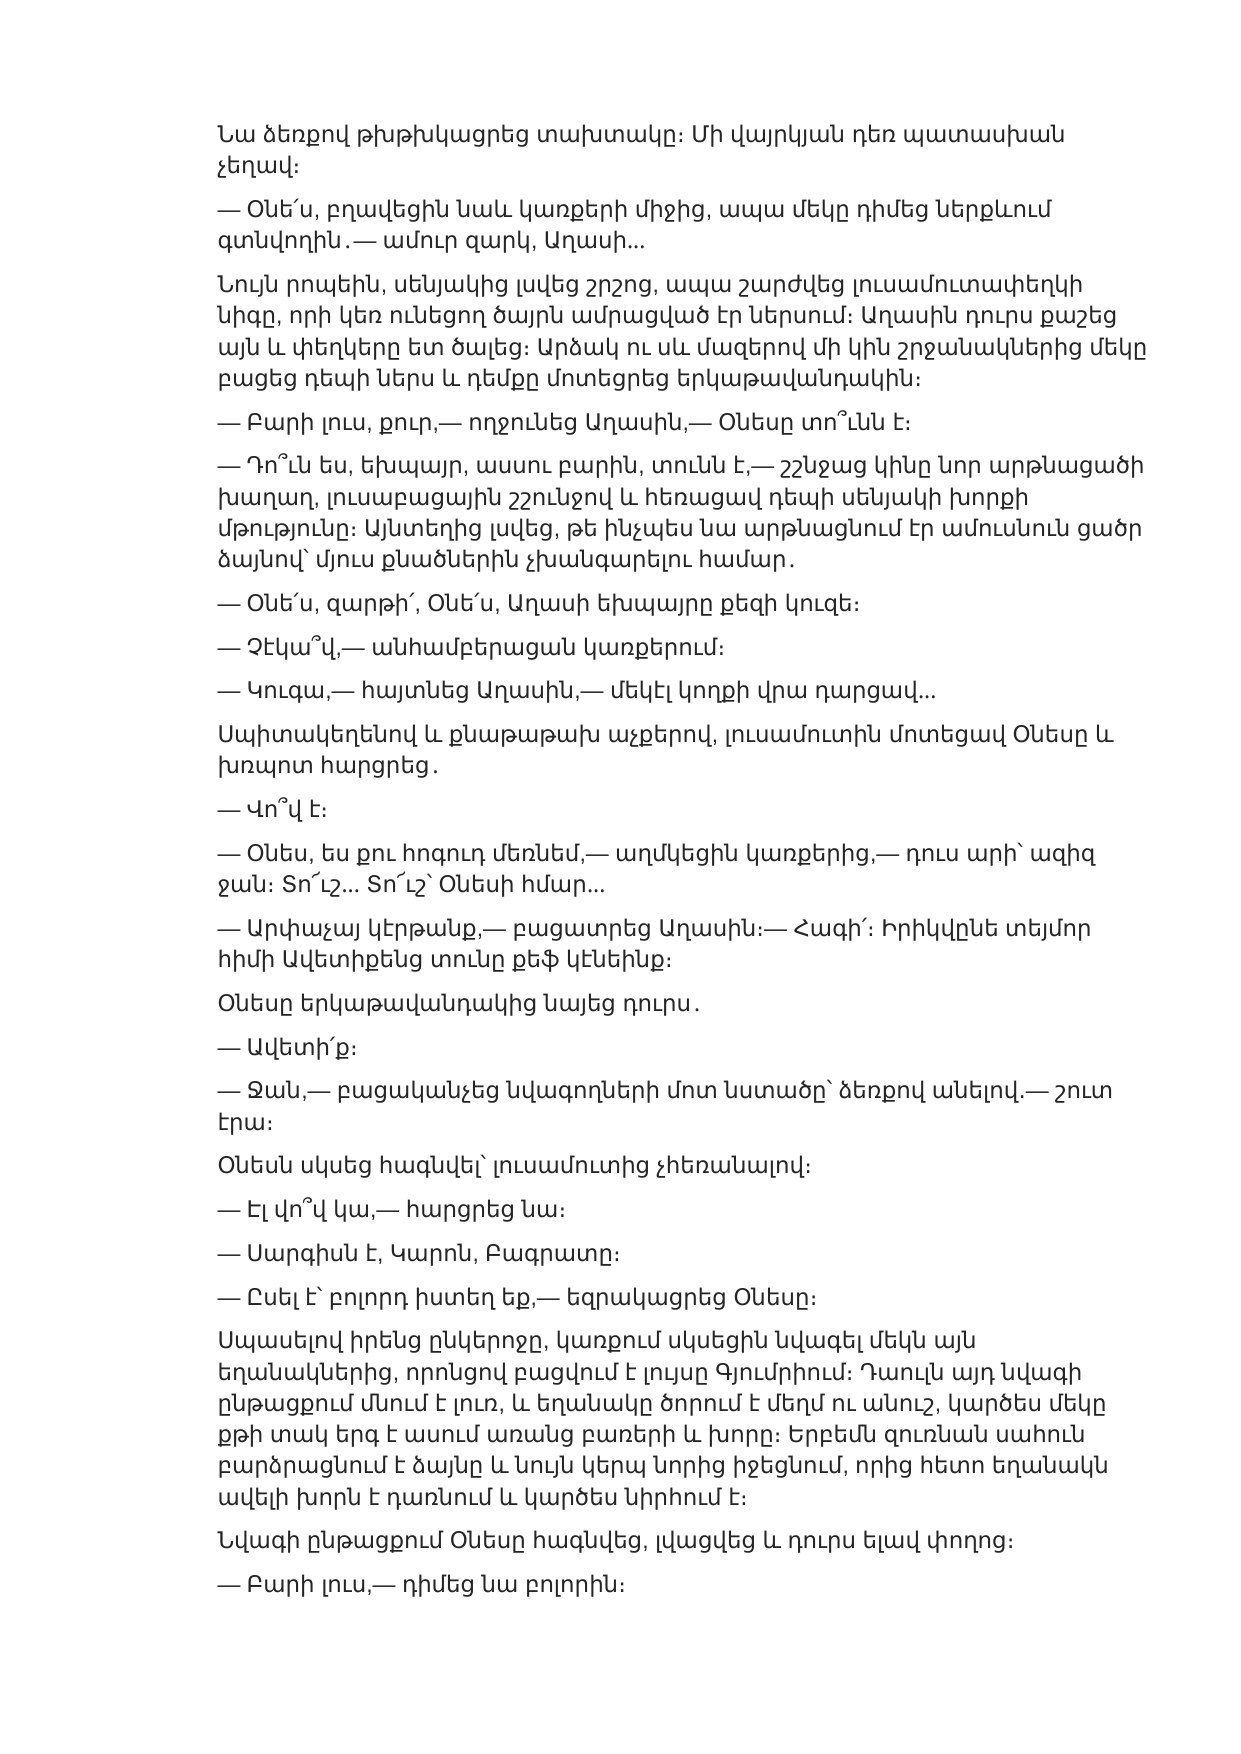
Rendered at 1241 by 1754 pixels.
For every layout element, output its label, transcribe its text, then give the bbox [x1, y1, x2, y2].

text — Օնես, ես քու հոգուդ մեռնեմ,— աղմկեցին կառքերից,― դուս արի՝ ազիզ ջան։ Տո՜ւշ... Տո՜ւշ՝ Օնեսի հմար... [217, 837, 1152, 899]
text — Կուգա,— հայտնեց Աղասին,— մեկէլ կողքի վրա դարցավ... [217, 674, 1152, 706]
text — Բարի լուս, քուր,— ողջունեց Աղասին,— Օնեսը տո՞ւնն է։ [217, 406, 1152, 437]
text — Ավետի՛ք։ [217, 1031, 1152, 1062]
text — Վո՞վ է։ [217, 793, 1152, 824]
text — Օնե՛ս, զարթի՛, Օնե՛ս, Աղասի եխպայրը քեզի կուզե։ [217, 587, 1152, 618]
text — Չէկա՞վ,— անհամբերացան կառքերում։ [217, 631, 1152, 662]
text Սպիտակեղենով և քնաթաթախ աչքերով, լուսամուտին մոտեցավ Օնեսը և խռպոտ հարցրեց․ [217, 718, 1152, 781]
text Նա ձեռքով թխթխկացրեց տախտակը։ Մի վայրկյան դեռ պատասխան չեղավ։ [217, 118, 1152, 181]
text — Օնե՛ս, բղավեցին նաև կառքերի միջից, ապա մեկը դիմեց ներքևում գտնվողին․— ամուր զարկ, Աղասի... [217, 193, 1152, 256]
text — Ջան,— բացականչեց նվագողների մոտ նստածը՝ ձեռքով անելով.― շուտ էրա։ [217, 1074, 1152, 1137]
text Օնեսը երկաթավանդակից նայեց դուրս․ [217, 987, 1152, 1018]
text Օնեսն սկսեց հագնվել՝ լուսամուտից չհեռանալով։ [217, 1149, 1152, 1181]
text Նույն րոպեին, սենյակից լսվեց շրշոց, ապա շարժվեց լուսամուտափեղկի նիգը, որի կեռ ունեցող ծայրն ամրացված էր ներսում։ Աղասին դուրս քաշեց այն և փեղկերը ետ ծալեց։ Արձակ ու սև մազերով մի կին շրջանակներից մեկը բացեց դեպի ներս և դեմքը մոտեցրեց երկաթավանդակին։ [217, 268, 1152, 393]
text — Դո՞ւն ես, եխպայր, ասսու բարին, տունն է,― շշնջաց կինը նոր արթնացածի խաղաղ, լուսաբացային շշունջով և հեռացավ դեպի սենյակի խորքի մթությունը։ Այնտեղից լսվեց, թե ինչպես նա արթնացնում էր ամուսնուն ցածր ձայնով՝ մյուս քնածներին չխանգարելու համար․ [217, 449, 1152, 574]
text Նվագի ընթացքում Օնեսը հագնվեց, լվացվեց և դուրս ելավ փողոց։ [217, 1524, 1152, 1556]
text — Էլ վո՞վ կա,— հարցրեց նա։ [217, 1193, 1152, 1224]
text — Բարի լուս,— դիմեց նա բոլորին։ [217, 1568, 1152, 1599]
text ― Սարգիսն է, Կարոն, Բագրատը։ [217, 1237, 1152, 1268]
text — Ըսել է՝ բոլորդ իստեղ եք,— եզրակացրեց Օնեսը։ [217, 1281, 1152, 1312]
text — Արփաչայ կէրթանք,— բացատրեց Աղասին։— Հագի՛։ Իրիկվընե տեյմոր հիմի Ավետիքենց տունը քեֆ կէնեինք։ [217, 912, 1152, 974]
text Սպասելով իրենց ընկերոջը, կառքում սկսեցին նվագել մեկն այն եղանակներից, որոնցով բացվում է լույսը Գյումրիում։ Դաուլն այդ նվագի ընթացքում մնում է լուռ, և եղանակը ծորում է մեղմ ու անուշ, կարծես մեկը քթի տակ երգ է ասում առանց բառերի և խորը։ Երբեմն զուռնան սահուն բարձրացնում է ձայնը և նույն կերպ նորից իջեցնում, որից հետո եղանակն ավելի խորն է դառնում և կարծես նիրհում է։ [217, 1324, 1152, 1512]
